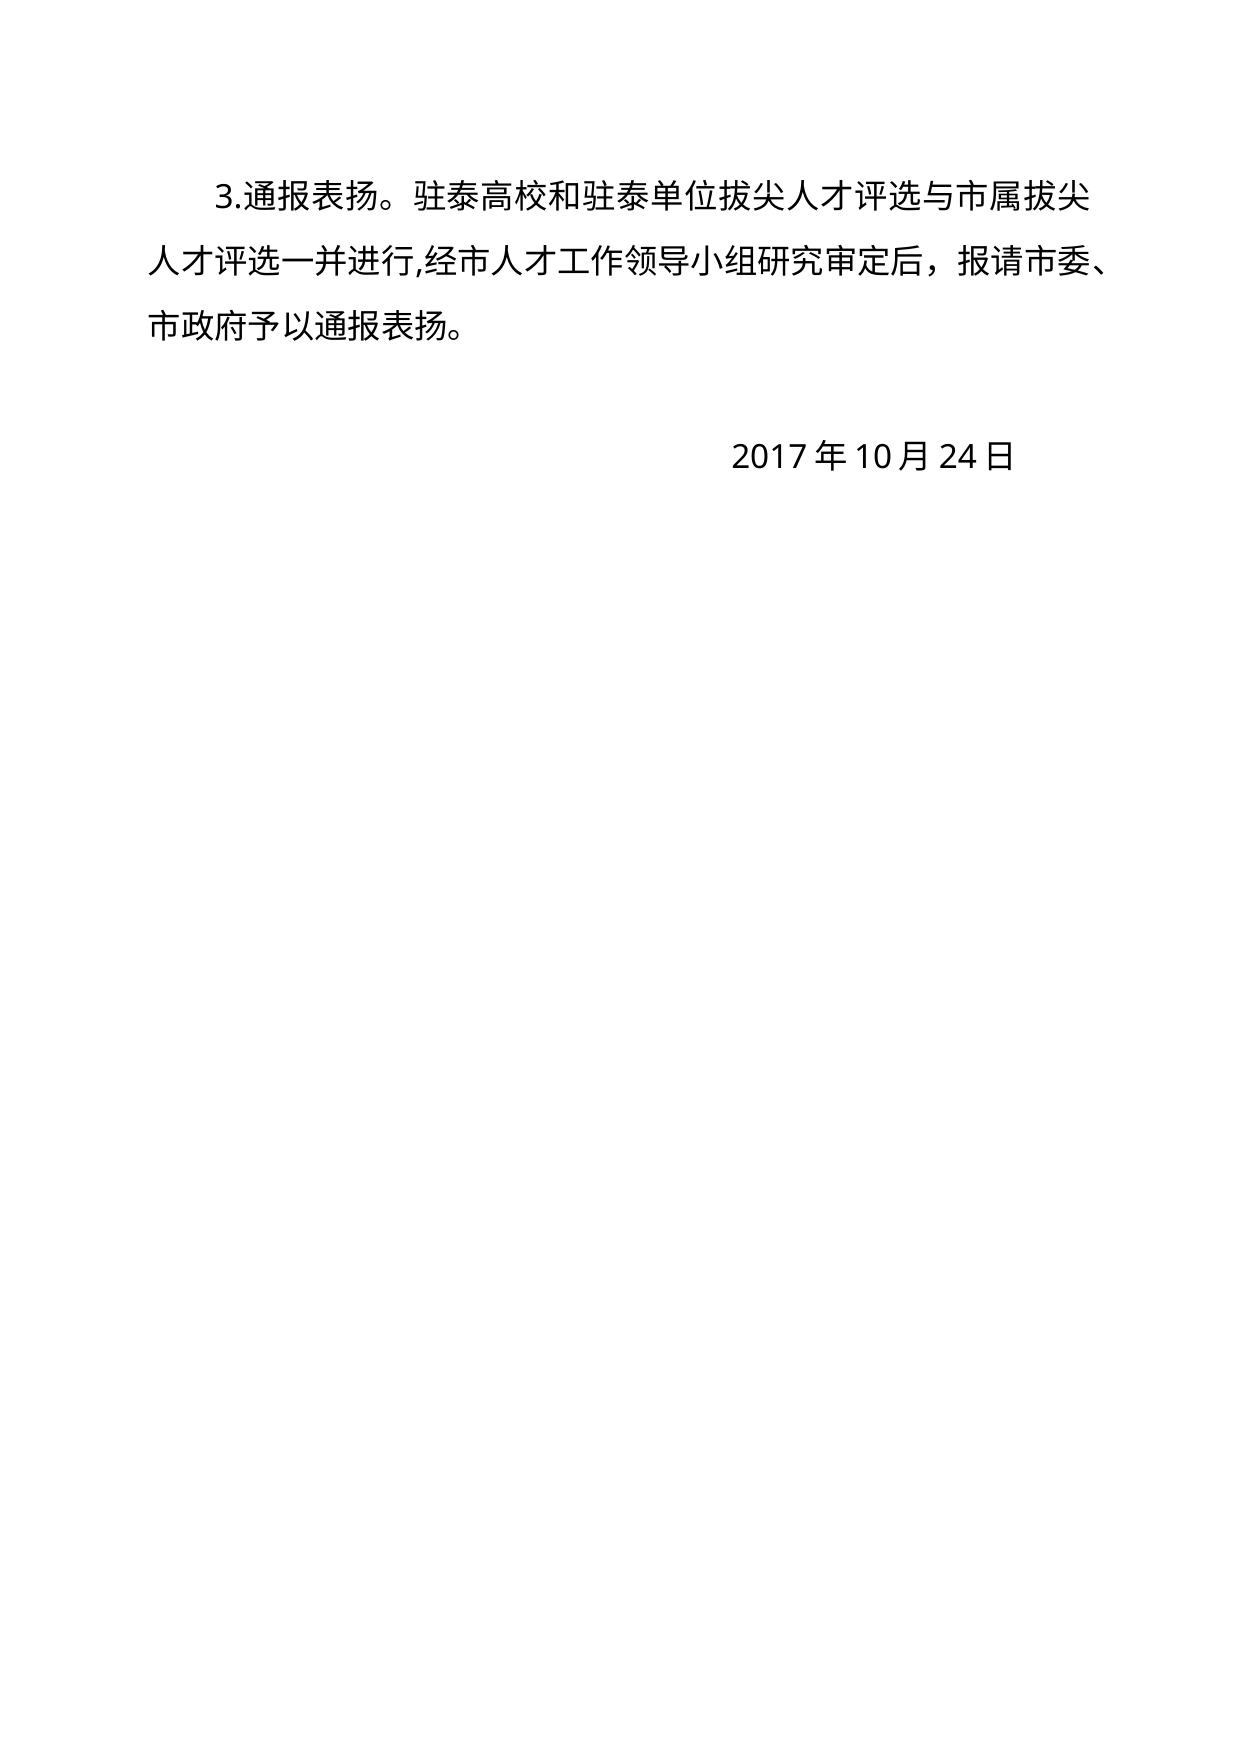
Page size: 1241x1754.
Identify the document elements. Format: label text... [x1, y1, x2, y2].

text 2017年10月24日 [148, 422, 1092, 487]
text 3.通报表扬。驻泰高校和驻泰单位拔尖人才评选与市属拔尖人才评选一并进行,经市人才工作领导小组研究审定后，报请市委、市政府予以通报表扬。 [148, 162, 1092, 357]
